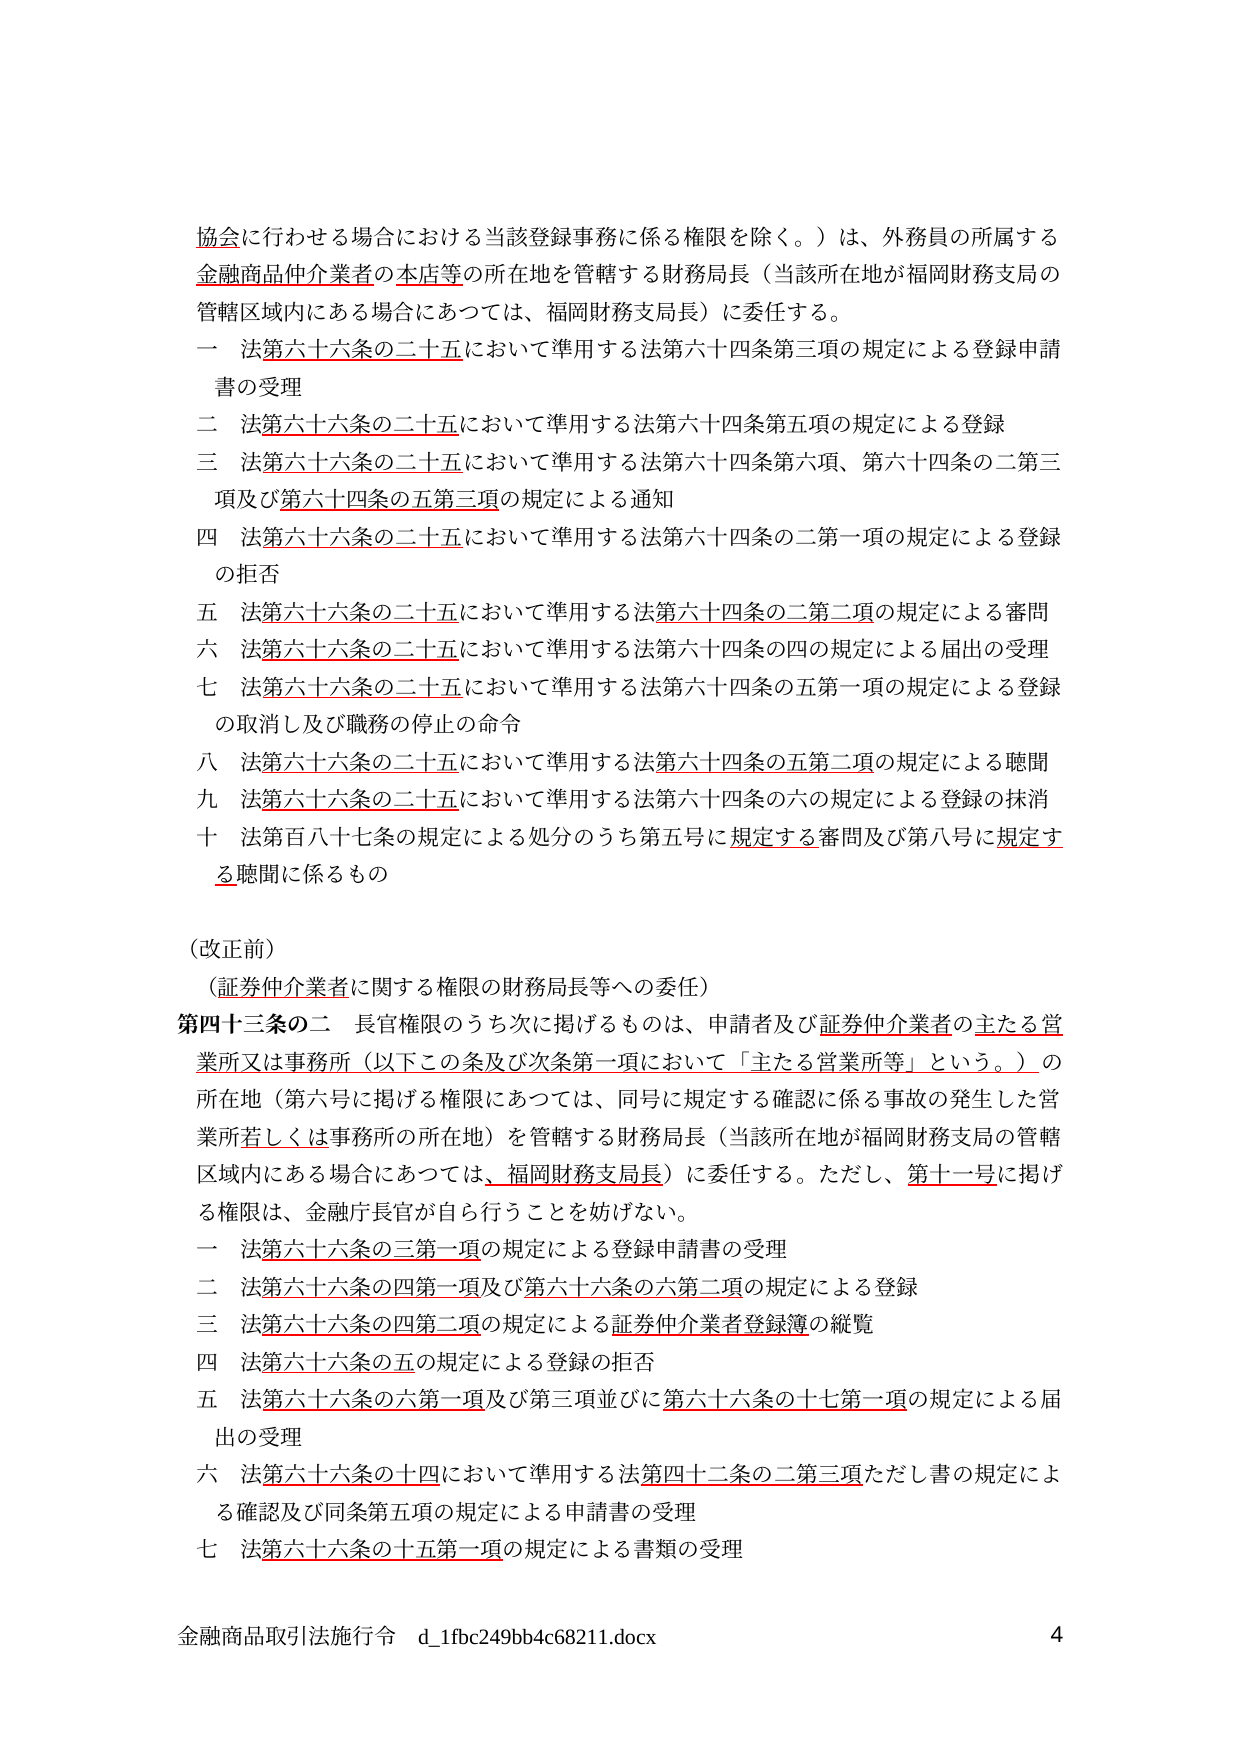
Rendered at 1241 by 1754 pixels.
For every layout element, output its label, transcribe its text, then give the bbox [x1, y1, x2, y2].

text 二 法第六十六条の二十五において準用する法第六十四条第五項の規定による登録 [196, 404, 1063, 442]
text 五 法第六十六条の二十五において準用する法第六十四条の二第二項の規定による審問 [196, 592, 1063, 629]
text 四 法第六十六条の五の規定による登録の拒否 [196, 1342, 1063, 1379]
text 八 法第六十六条の二十五において準用する法第六十四条の五第二項の規定による聴聞 [196, 742, 1063, 779]
text （改正前） [177, 929, 1063, 967]
text 六 法第六十六条の十四において準用する法第四十二条の二第三項ただし書の規定による確認及び同条第五項の規定による申請書の受理 [196, 1454, 1063, 1529]
text 二 法第六十六条の四第一項及び第六十六条の六第二項の規定による登録 [196, 1267, 1063, 1304]
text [177, 217, 1063, 329]
text 五 法第六十六条の六第一項及び第三項並びに第六十六条の十七第一項の規定による届出の受理 [196, 1379, 1063, 1454]
text 四 法第六十六条の二十五において準用する法第六十四条の二第一項の規定による登録の拒否 [196, 517, 1063, 592]
text 九 法第六十六条の二十五において準用する法第六十四条の六の規定による登録の抹消 [196, 779, 1063, 817]
text 七 法第六十六条の二十五において準用する法第六十四条の五第一項の規定による登録の取消し及び職務の停止の命令 [196, 667, 1063, 742]
text 六 法第六十六条の二十五において準用する法第六十四条の四の規定による届出の受理 [196, 629, 1063, 667]
text 第四十三条の二 長官権限のうち次に掲げるものは、申請者及び証券仲介業者の主たる営業所又は事務所（以下この条及び次条第一項において「主たる営業所等」という。）の所在地（第六号に掲げる権限にあつては、同号に規定する確認に係る事故の発生した営業所若しくは事務所の所在地）を管轄する財務局長（当該所在地が福岡財務支局の管轄区域内にある場合にあつては、福岡財務支局長）に委任する。ただし、第十一号に掲げる権限は、金融庁長官が自ら行うことを妨げない。 [177, 1004, 1063, 1229]
text （証券仲介業者に関する権限の財務局長等への委任） [196, 967, 1063, 1004]
text 三 法第六十六条の四第二項の規定による証券仲介業者登録簿の縦覧 [196, 1304, 1063, 1342]
text 十 法第百八十七条の規定による処分のうち第五号に規定する審問及び第八号に規定する聴聞に係るもの [196, 817, 1063, 892]
text 七 法第六十六条の十五第一項の規定による書類の受理 [196, 1529, 1063, 1567]
text 一 法第六十六条の二十五において準用する法第六十四条第三項の規定による登録申請書の受理 [196, 329, 1063, 404]
text 一 法第六十六条の三第一項の規定による登録申請書の受理 [196, 1229, 1063, 1267]
text 三 法第六十六条の二十五において準用する法第六十四条第六項、第六十四条の二第三項及び第六十四条の五第三項の規定による通知 [196, 442, 1063, 517]
